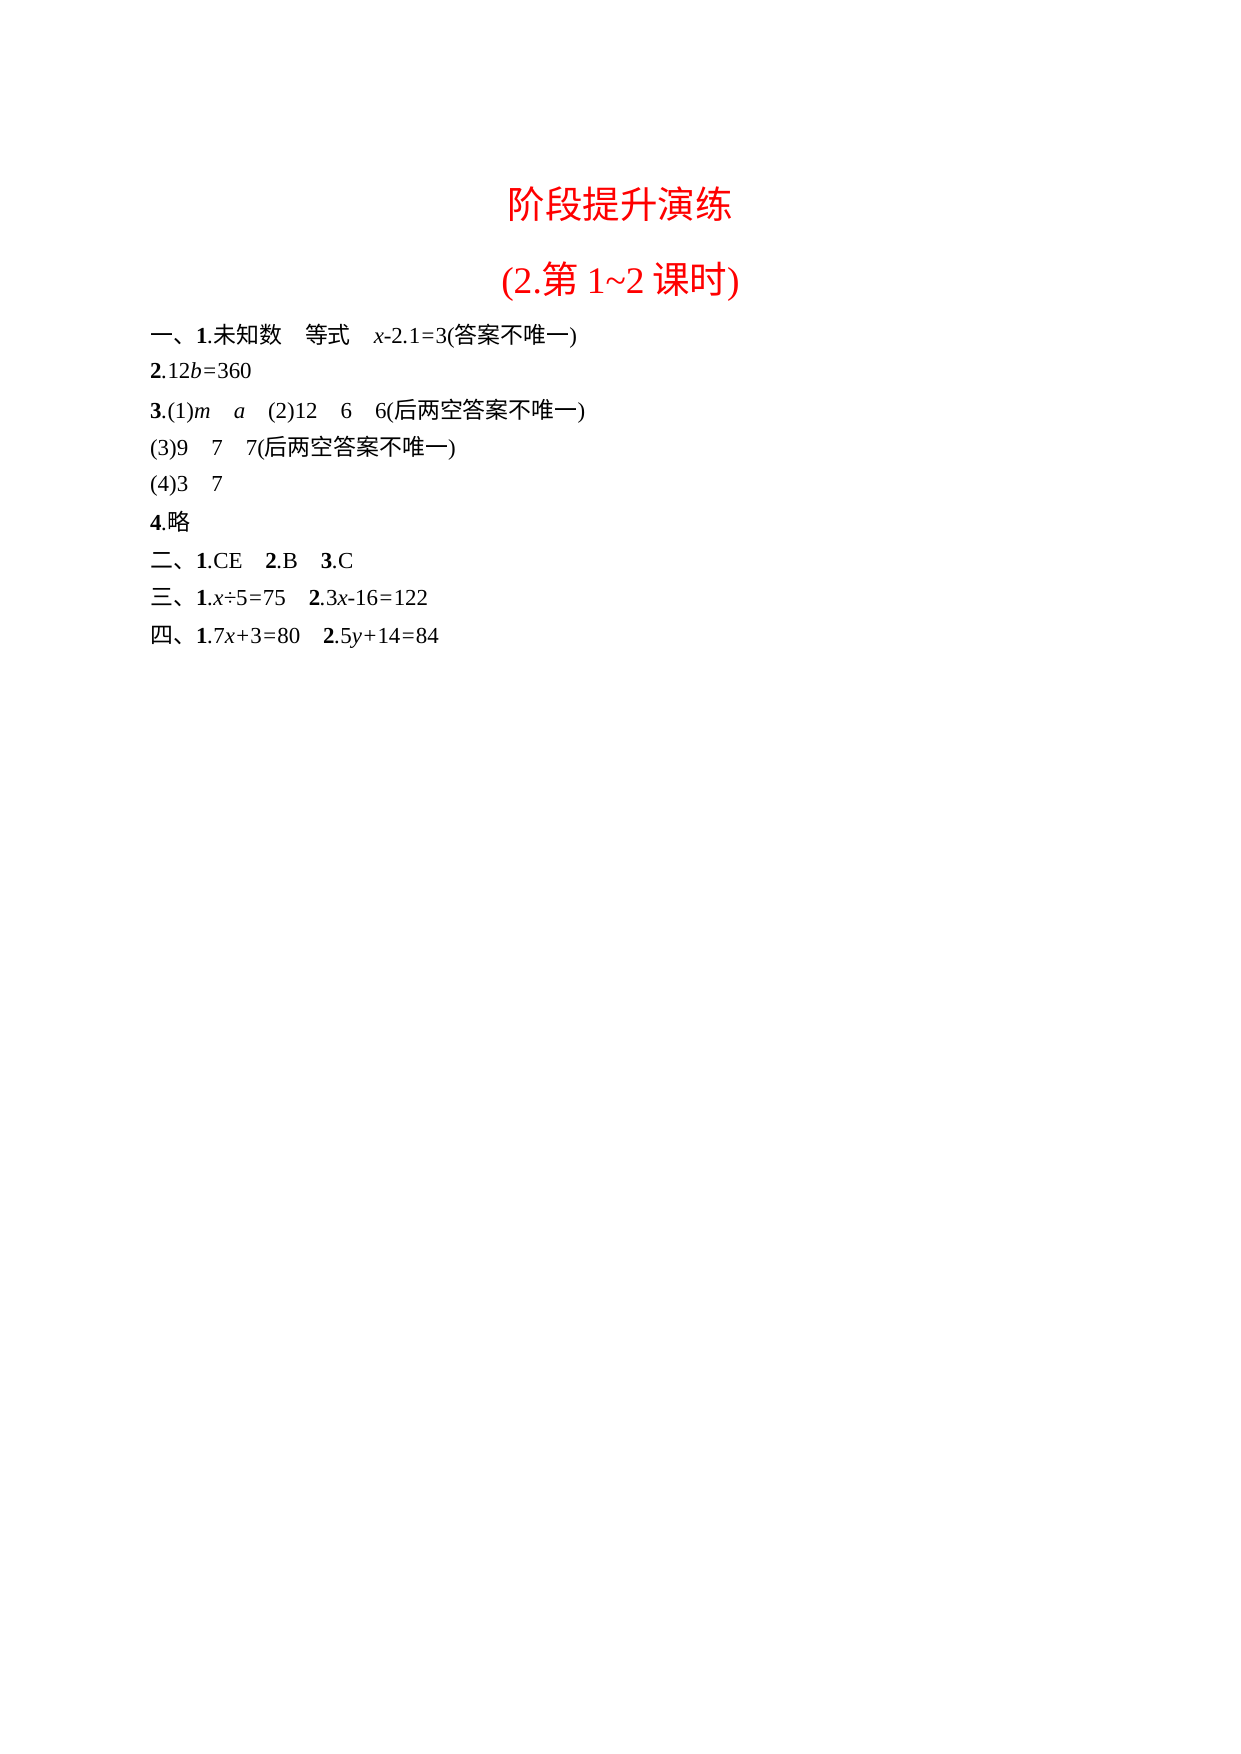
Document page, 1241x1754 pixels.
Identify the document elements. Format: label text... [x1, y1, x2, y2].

text 三、1.x÷5=75 2.3x-16=122 [150, 577, 1090, 614]
text (2.第1~2课时) [150, 239, 1090, 314]
text 二、1.CE 2.B 3.C [150, 539, 1090, 577]
text 4.略 [150, 502, 1090, 539]
text (4)3 7 [150, 464, 1090, 502]
text (3)9 7 7(后两空答案不唯一) [150, 427, 1090, 464]
text 3.(1)m a (2)12 6 6(后两空答案不唯一) [150, 389, 1090, 427]
text 四、1.7x+3=80 2.5y+14=84 [150, 614, 1090, 652]
text 2.12b=360 [150, 352, 1090, 389]
text 阶段提升演练 [150, 164, 1090, 239]
text 一、1.未知数 等式 x-2.1=3(答案不唯一) [150, 314, 1090, 352]
